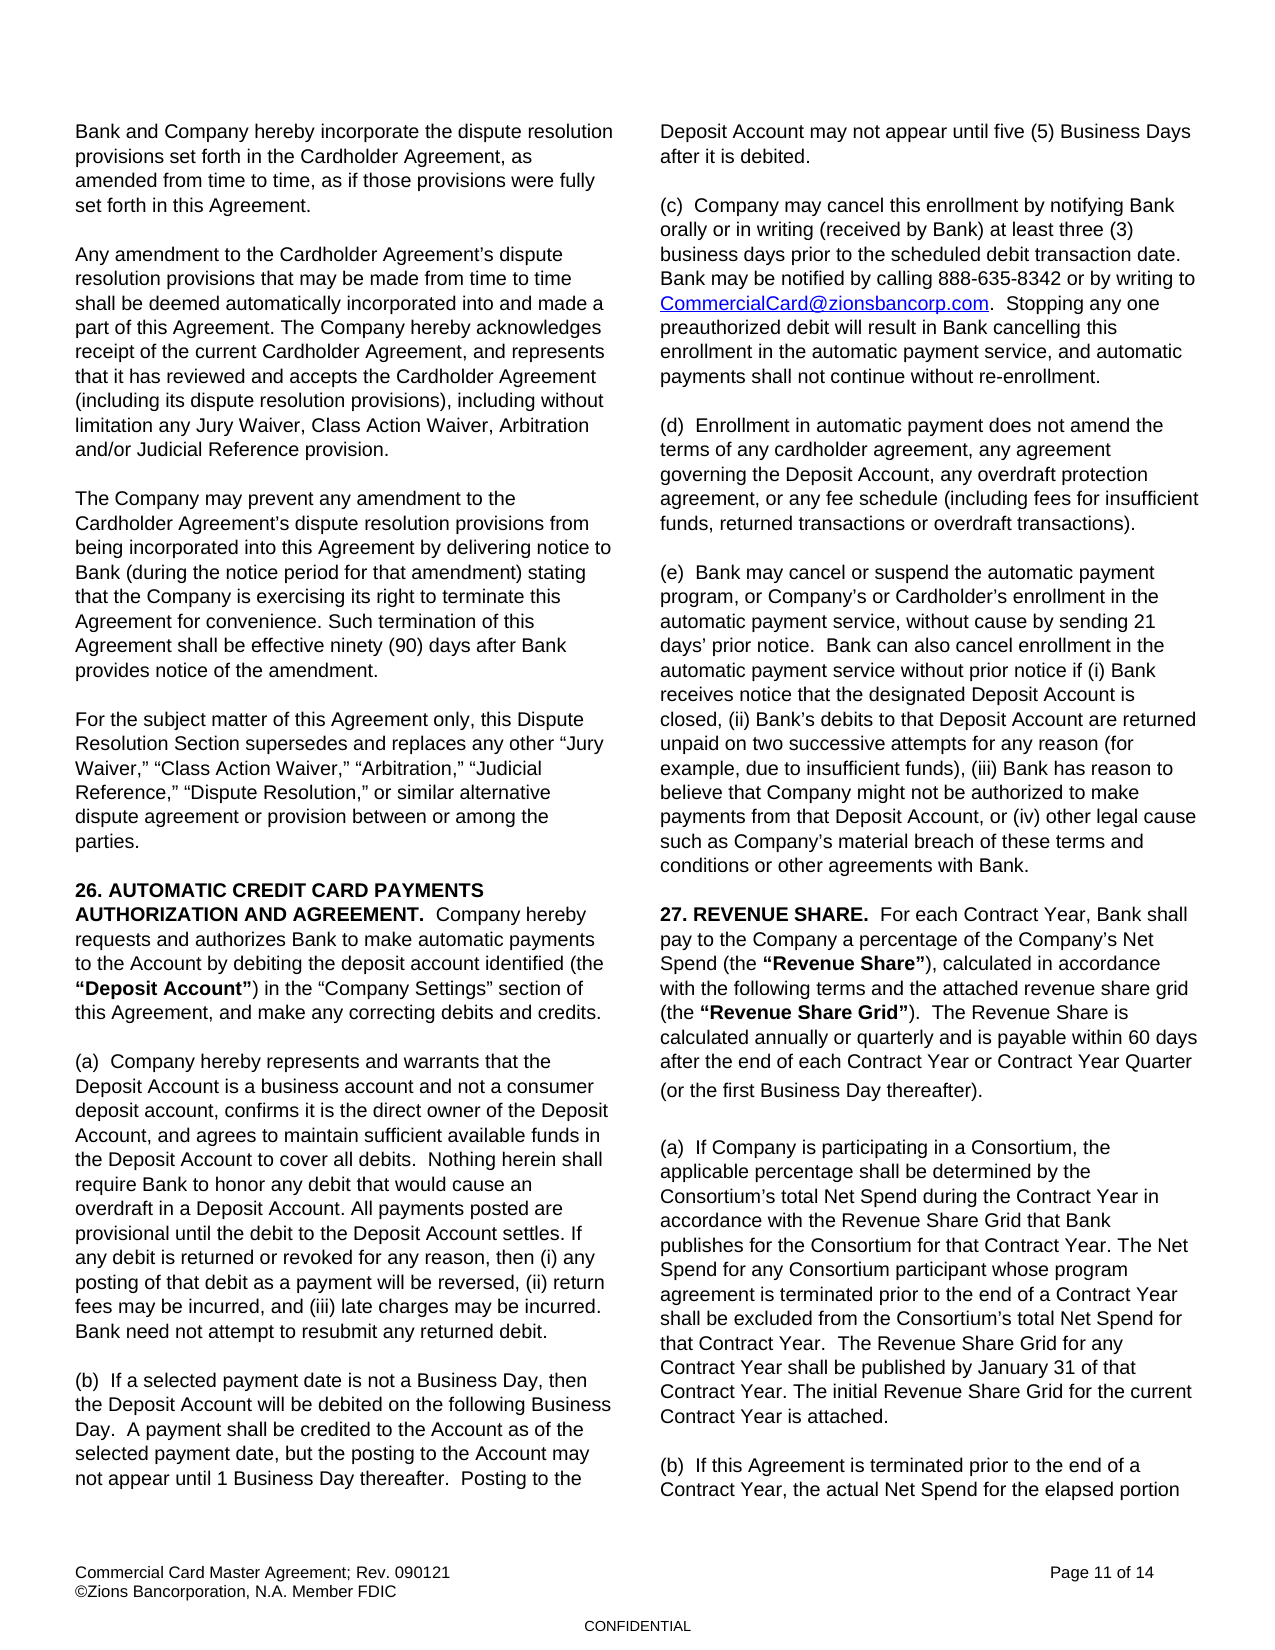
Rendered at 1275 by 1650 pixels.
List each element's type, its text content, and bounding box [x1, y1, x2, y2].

text The Company may prevent any amendment to the Cardholder Agreement’s dispute resolution provisions from being incorporated into this Agreement by delivering notice to Bank (during the notice period for that amendment) stating that the Company is exercising its right to terminate this Agreement for convenience. Such termination of this Agreement shall be effective ninety (90) days after Bank provides notice of the amendment. [75, 487, 615, 681]
text For the subject matter of this Agreement only, this Dispute Resolution Section supersedes and replaces any other “Jury Waiver,” “Class Action Waiver,” “Arbitration,” “Judicial Reference,” “Dispute Resolution,” or similar alternative dispute agreement or provision between or among the parties. [75, 707, 615, 853]
text (a) Company hereby represents and warrants that the Deposit Account is a business account and not a consumer deposit account, confirms it is the direct owner of the Deposit Account, and agrees to maintain sufficient available funds in the Deposit Account to cover all debits. Nothing herein shall require Bank to honor any debit that would cause an overdraft in a Deposit Account. All payments posted are provisional until the debit to the Deposit Account settles. If any debit is returned or revoked for any reason, then (i) any posting of that debit as a payment will be reversed, (ii) return fees may be incurred, and (iii) late charges may be incurred. Bank need not attempt to resubmit any returned debit. [75, 1050, 615, 1342]
text 27. REVENUE SHARE. For each Contract Year, Bank shall pay to the Company a percentage of the Company’s Net Spend (the “Revenue Share”), calculated in accordance with the following terms and the attached revenue share grid (the “Revenue Share Grid”). The Revenue Share is calculated annually or quarterly and is payable within 60 days after the end of each Contract Year or Contract Year Quarter (or the first Business Day thereafter). [660, 903, 1200, 1103]
text (b) If a selected payment date is not a Business Day, then the Deposit Account will be debited on the following Business Day. A payment shall be credited to the Account as of the selected payment date, but the posting to the Account may not appear until 1 Business Day thereafter. Posting to the Deposit Account may not appear until five (5) Business Days after it is debited. [75, 1368, 615, 1489]
text 26. AUTOMATIC CREDIT CARD PAYMENTS AUTHORIZATION AND AGREEMENT. Company hereby requests and authorizes Bank to make automatic payments to the Account by debiting the deposit account identified (the “Deposit Account”) in the “Company Settings” section of this Agreement, and make any correcting debits and credits. [75, 879, 615, 1024]
text (c) Company may cancel this enrollment by notifying Bank orally or in writing (received by Bank) at least three (3) business days prior to the scheduled debit transaction date. Bank may be notified by calling 888-635-8342 or by writing to CommercialCard@zionsbancorp.com. Stopping any one preauthorized debit will result in Bank cancelling this enrollment in the automatic payment service, and automatic payments shall not continue without re-enrollment. [660, 193, 1200, 387]
text (a) If Company is participating in a Consortium, the applicable percentage shall be determined by the Consortium’s total Net Spend during the Contract Year in accordance with the Revenue Share Grid that Bank publishes for the Consortium for that Contract Year. The Net Spend for any Consortium participant whose program agreement is terminated prior to the end of a Contract Year shall be excluded from the Consortium’s total Net Spend for that Contract Year. The Revenue Share Grid for any Contract Year shall be published by January 31 of that Contract Year. The initial Revenue Share Grid for the current Contract Year is attached. [660, 1136, 1200, 1427]
text (e) Bank may cancel or suspend the automatic payment program, or Company’s or Cardholder’s enrollment in the automatic payment service, without cause by sending 21 days’ prior notice. Bank can also cancel enrollment in the automatic payment service without prior notice if (i) Bank receives notice that the designated Deposit Account is closed, (ii) Bank’s debits to that Deposit Account are returned unpaid on two successive attempts for any reason (for example, due to insufficient funds), (iii) Bank has reason to believe that Company might not be authorized to make payments from that Deposit Account, or (iv) other legal cause such as Company’s material breach of these terms and conditions or other agreements with Bank. [660, 561, 1200, 877]
text (d) Enrollment in automatic payment does not amend the terms of any cardholder agreement, any agreement governing the Deposit Account, any overdraft protection agreement, or any fee schedule (including fees for insufficient funds, returned transactions or overdraft transactions). [660, 414, 1200, 534]
text (b) If a selected payment date is not a Business Day, then the Deposit Account will be debited on the following Business Day. A payment shall be credited to the Account as of the selected payment date, but the posting to the Account may not appear until 1 Business Day thereafter. Posting to the Deposit Account may not appear until five (5) Business Days after it is debited. [660, 120, 1200, 167]
text Any amendment to the Cardholder Agreement’s dispute resolution provisions that may be made from time to time shall be deemed automatically incorporated into and made a part of this Agreement. The Company hereby acknowledges receipt of the current Cardholder Agreement, and represents that it has reviewed and accepts the Cardholder Agreement (including its dispute resolution provisions), including without limitation any Jury Waiver, Class Action Waiver, Arbitration and/or Judicial Reference provision. [75, 242, 615, 461]
